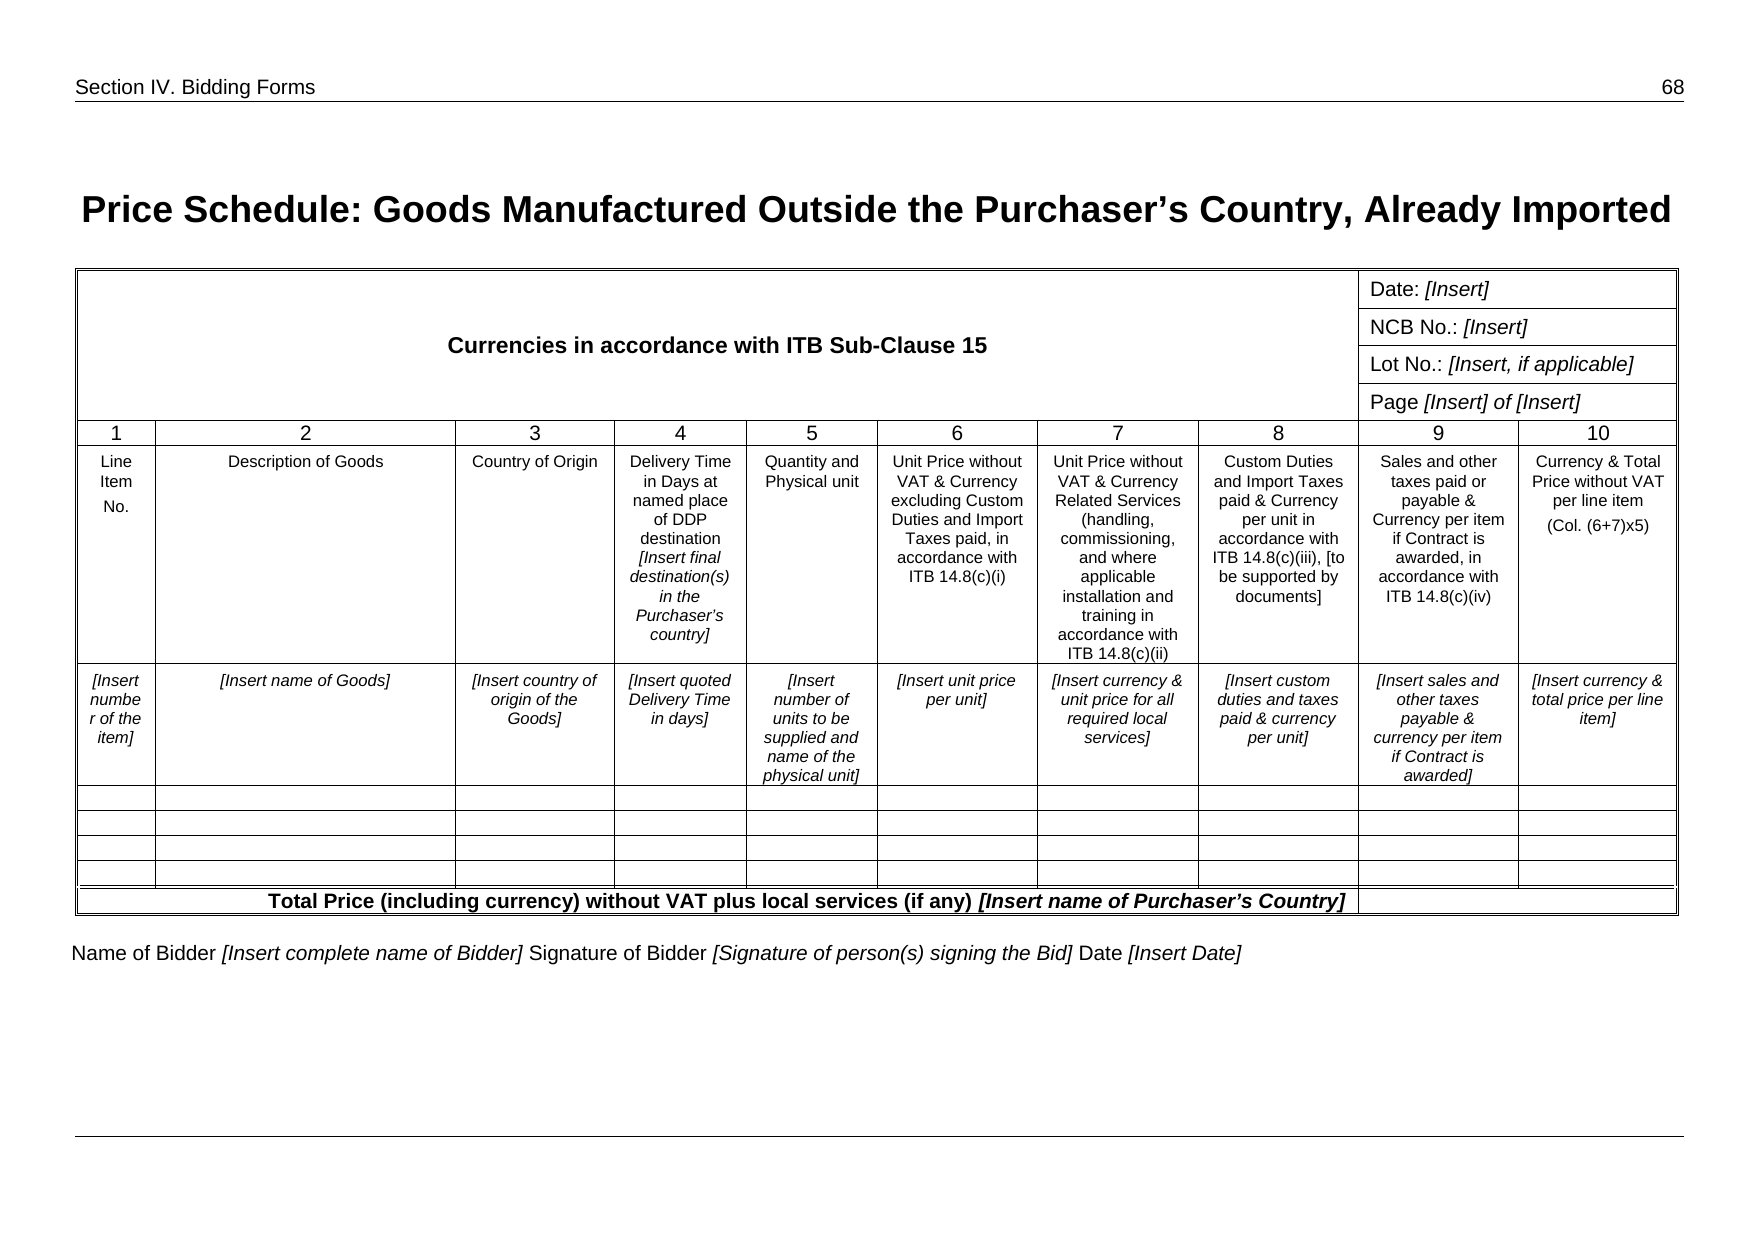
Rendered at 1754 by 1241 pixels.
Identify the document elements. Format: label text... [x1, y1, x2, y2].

table_cell [456, 786, 614, 810]
table_cell [1359, 836, 1518, 860]
table_cell [1199, 861, 1358, 885]
table_cell [Insert currency & unit price for all required local services] [1038, 664, 1198, 785]
table_cell Total Price (including currency) without VAT plus local services (if any) [Insert name of Purchaser’s Country] [77, 885, 1358, 912]
table_header Name of Bidder [Insert complete name of Bidder] Signature of Bidder [Signature of person(s) signing the Bid] Date [Insert Date] [64, 916, 1395, 968]
table_cell [1519, 811, 1676, 835]
table_cell 2 [156, 421, 455, 445]
table_cell [1199, 786, 1358, 810]
table_cell 9 [1359, 421, 1518, 445]
table_cell [1519, 786, 1676, 810]
table_cell [747, 786, 877, 810]
table_cell Lot No.: [Insert, if applicable] [1359, 346, 1676, 382]
table_cell [Insert number of units to be supplied and name of the physical unit] [747, 664, 877, 785]
table_cell [878, 836, 1037, 860]
table_cell [Insert sales and other taxes payable & currency per item if Contract is awarded] [1359, 664, 1518, 785]
table_cell [1038, 811, 1198, 835]
table_cell [1359, 885, 1678, 912]
table_cell [Insert name of Goods] [156, 664, 455, 785]
table_cell Custom Duties and Import Taxes paid & Currency per unit in accordance with ITB 14.8(c)(iii), [to be supported by documents] [1199, 446, 1358, 663]
table_cell [456, 861, 614, 885]
table_cell [878, 861, 1037, 885]
table_cell 1 [78, 421, 155, 445]
table_cell [615, 811, 746, 835]
table_cell [1199, 836, 1358, 860]
table_cell [615, 836, 746, 860]
table_cell Line Item No. [78, 446, 155, 663]
table_cell [747, 861, 877, 885]
table_cell Currency & Total Price without VAT per line item (Col. (6+7)x5) [1519, 446, 1676, 663]
table_cell Country of Origin [456, 446, 614, 663]
table_cell [1199, 811, 1358, 835]
table_cell [747, 836, 877, 860]
table_cell [156, 811, 455, 835]
table_cell Unit Price without VAT & Currency Related Services (handling, commissioning, and where applicable installation and training in accordance with ITB 14.8(c)(ii) [1038, 446, 1198, 663]
table_cell 6 [878, 421, 1037, 445]
table_cell [1038, 836, 1198, 860]
table_cell [156, 861, 455, 885]
table_cell [Insert country of origin of the Goods] [456, 664, 614, 785]
table_cell [747, 811, 877, 835]
table_cell [1038, 786, 1198, 810]
table_cell [Insert custom duties and taxes paid & currency per unit] [1199, 664, 1358, 785]
table_cell [156, 836, 455, 860]
table_cell [78, 861, 155, 885]
table_cell [78, 836, 155, 860]
table_cell Page [Insert] of [Insert] [1359, 384, 1676, 420]
table_cell 4 [615, 421, 746, 445]
table_cell 3 [456, 421, 614, 445]
table_cell [1038, 861, 1198, 885]
table_header Currencies in accordance with ITB Sub-Clause 15 [78, 271, 1358, 420]
text Price Schedule: Goods Manufactured Outside the Purchaser’s Country, Already Imported [75, 187, 1679, 230]
table_cell Description of Goods [156, 446, 455, 663]
table_cell [456, 836, 614, 860]
table_cell 5 [747, 421, 877, 445]
table_cell [615, 786, 746, 810]
table_cell [Insert unit price per unit] [878, 664, 1037, 785]
table_cell [456, 811, 614, 835]
table_cell [Insert number of the item] [78, 664, 155, 785]
table_cell [1359, 861, 1518, 885]
table_cell 8 [1199, 421, 1358, 445]
table_cell Quantity and Physical unit [747, 446, 877, 663]
table_cell [Insert currency & total price per line item] [1519, 664, 1676, 785]
table_cell [1519, 861, 1676, 885]
table_cell [78, 811, 155, 835]
table_cell [Insert quoted Delivery Time in days] [615, 664, 746, 785]
table_cell 7 [1038, 421, 1198, 445]
table_header Date: [Insert] [1359, 271, 1676, 307]
table_cell [1359, 786, 1518, 810]
table_cell Sales and other taxes paid or payable & Currency per item if Contract is awarded, in accordance with ITB 14.8(c)(iv) [1359, 446, 1518, 663]
table_cell [878, 811, 1037, 835]
table_cell NCB No.: [Insert] [1359, 309, 1676, 345]
table_cell Delivery Time in Days at named place of DDP destination [Insert final destination(s) in the Purchaser’s country] [615, 446, 746, 663]
table_cell [878, 786, 1037, 810]
table_cell [1359, 811, 1518, 835]
table_cell [78, 786, 155, 810]
table_cell 10 [1519, 421, 1676, 445]
table_cell Unit Price without VAT & Currency excluding Custom Duties and Import Taxes paid, in accordance with ITB 14.8(c)(i) [878, 446, 1037, 663]
table_cell [1519, 836, 1676, 860]
table_cell [615, 861, 746, 885]
table_cell [156, 786, 455, 810]
